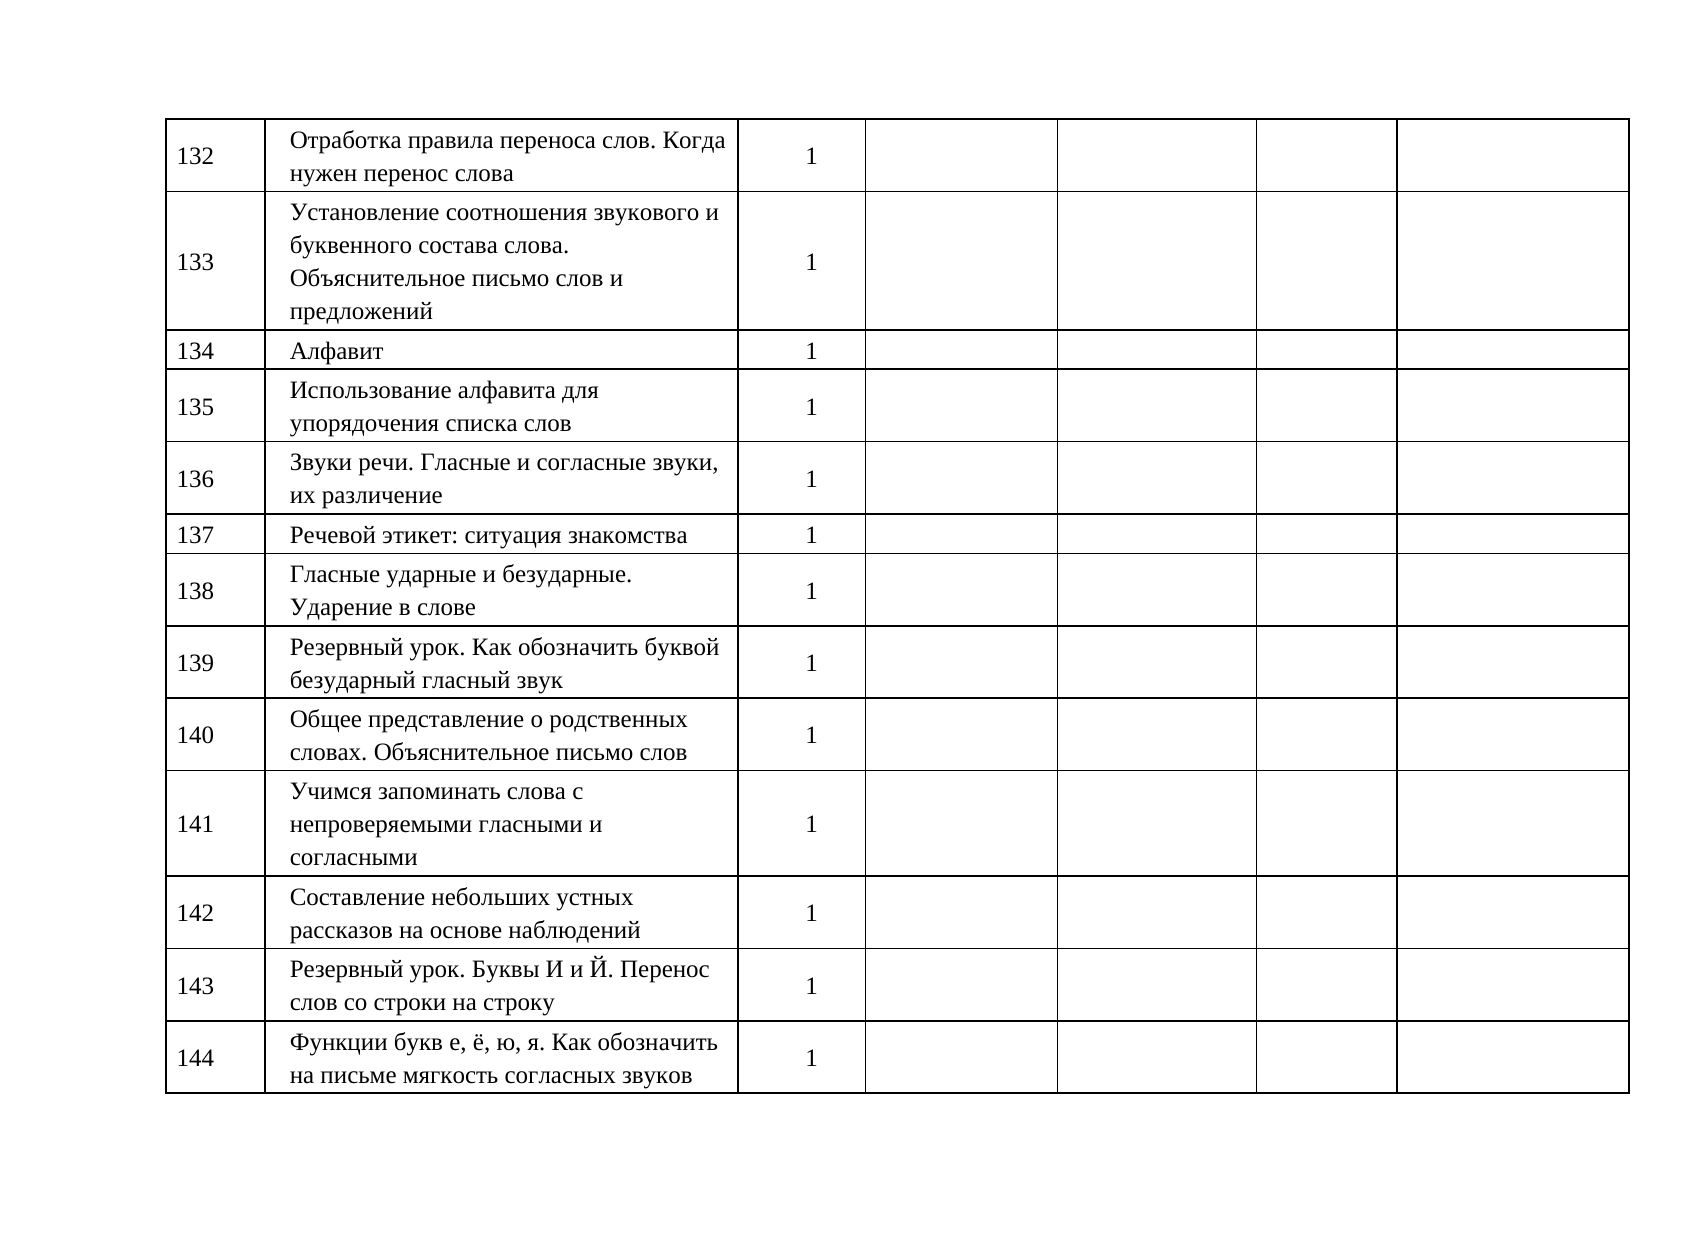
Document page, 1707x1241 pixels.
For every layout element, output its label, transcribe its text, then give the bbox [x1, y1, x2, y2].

table_cell [1398, 627, 1628, 697]
table_cell 138 [167, 554, 264, 625]
table_cell 132 [167, 120, 264, 191]
table_cell Общее представление о родственных словах. Объяснительное письмо слов [266, 699, 737, 770]
table_cell [866, 442, 1057, 513]
table_cell 142 [167, 877, 264, 947]
table_cell [1398, 331, 1628, 368]
table_cell [1058, 331, 1256, 368]
table_cell [1058, 192, 1256, 329]
table_cell [1398, 699, 1628, 770]
table_cell [866, 370, 1057, 441]
table_cell [1058, 1022, 1256, 1092]
table_cell Составление небольших устных рассказов на основе наблюдений [266, 877, 737, 947]
table_cell [1398, 192, 1628, 329]
table_cell [866, 554, 1057, 625]
table_cell 135 [167, 370, 264, 441]
table_cell [1398, 442, 1628, 513]
table_cell [1257, 554, 1396, 625]
table_cell 1 [739, 699, 865, 770]
table_cell 136 [167, 442, 264, 513]
table_cell [1058, 699, 1256, 770]
table_cell 1 [739, 627, 865, 697]
table_cell 144 [167, 1022, 264, 1092]
table_cell [1058, 877, 1256, 947]
table_cell Резервный урок. Буквы И и Й. Перенос слов со строки на строку [266, 949, 737, 1020]
table_cell [1058, 771, 1256, 875]
table_cell 1 [739, 442, 865, 513]
table_cell Функции букв е, ё, ю, я. Как обозначить на письме мягкость согласных звуков [266, 1022, 737, 1092]
table_cell [1257, 370, 1396, 441]
table_cell 139 [167, 627, 264, 697]
table_cell [1058, 120, 1256, 191]
table_cell [1257, 627, 1396, 697]
table_cell [1257, 949, 1396, 1020]
table_cell Установление соотношения звукового и буквенного состава слова. Объяснительное письмо слов и предложений [266, 192, 737, 329]
table_cell [1058, 949, 1256, 1020]
table_cell 137 [167, 515, 264, 552]
table_cell [1398, 877, 1628, 947]
table_cell [1398, 1022, 1628, 1092]
table_cell [1058, 554, 1256, 625]
table_cell 1 [739, 370, 865, 441]
table_cell 1 [739, 192, 865, 329]
table_cell Отработка правила переноса слов. Когда нужен перенос слова [266, 120, 737, 191]
table_cell [866, 771, 1057, 875]
table_cell [1058, 627, 1256, 697]
table_cell Алфавит [266, 331, 737, 368]
table_cell [866, 515, 1057, 552]
table_cell [866, 1022, 1057, 1092]
table_cell [866, 627, 1057, 697]
table_cell Гласные ударные и безударные. Ударение в слове [266, 554, 737, 625]
table_cell [866, 949, 1057, 1020]
table_cell [1058, 515, 1256, 552]
table_cell [866, 877, 1057, 947]
table_cell 133 [167, 192, 264, 329]
table_cell [1058, 442, 1256, 513]
table_cell [1398, 949, 1628, 1020]
table_cell 1 [739, 554, 865, 625]
table_cell Резервный урок. Как обозначить буквой безударный гласный звук [266, 627, 737, 697]
table_cell [1257, 699, 1396, 770]
table_cell Речевой этикет: ситуация знакомства [266, 515, 737, 552]
table_cell 141 [167, 771, 264, 875]
table_cell [1398, 120, 1628, 191]
table_cell [1257, 771, 1396, 875]
table_cell 1 [739, 515, 865, 552]
table_cell [1257, 1022, 1396, 1092]
table_cell 1 [739, 877, 865, 947]
table_cell [1257, 331, 1396, 368]
table_cell [1058, 370, 1256, 441]
table_cell 1 [739, 1022, 865, 1092]
table_cell [1257, 442, 1396, 513]
table_cell 143 [167, 949, 264, 1020]
table_cell [1398, 554, 1628, 625]
table_cell [1257, 877, 1396, 947]
table_cell [866, 699, 1057, 770]
table_cell [866, 192, 1057, 329]
table_cell Использование алфавита для упорядочения списка слов [266, 370, 737, 441]
table_cell [1398, 515, 1628, 552]
table_cell [1257, 515, 1396, 552]
table_cell 1 [739, 331, 865, 368]
table_cell [866, 120, 1057, 191]
table_cell Звуки речи. Гласные и согласные звуки, их различение [266, 442, 737, 513]
table_cell 1 [739, 771, 865, 875]
table_cell [1398, 771, 1628, 875]
table_cell 1 [739, 949, 865, 1020]
table_cell 140 [167, 699, 264, 770]
table_cell [1257, 192, 1396, 329]
table_cell 134 [167, 331, 264, 368]
table_cell Учимся запоминать слова с непроверяемыми гласными и согласными [266, 771, 737, 875]
table_cell [1257, 120, 1396, 191]
table_cell [1398, 370, 1628, 441]
table_cell [866, 331, 1057, 368]
table_cell 1 [739, 120, 865, 191]
